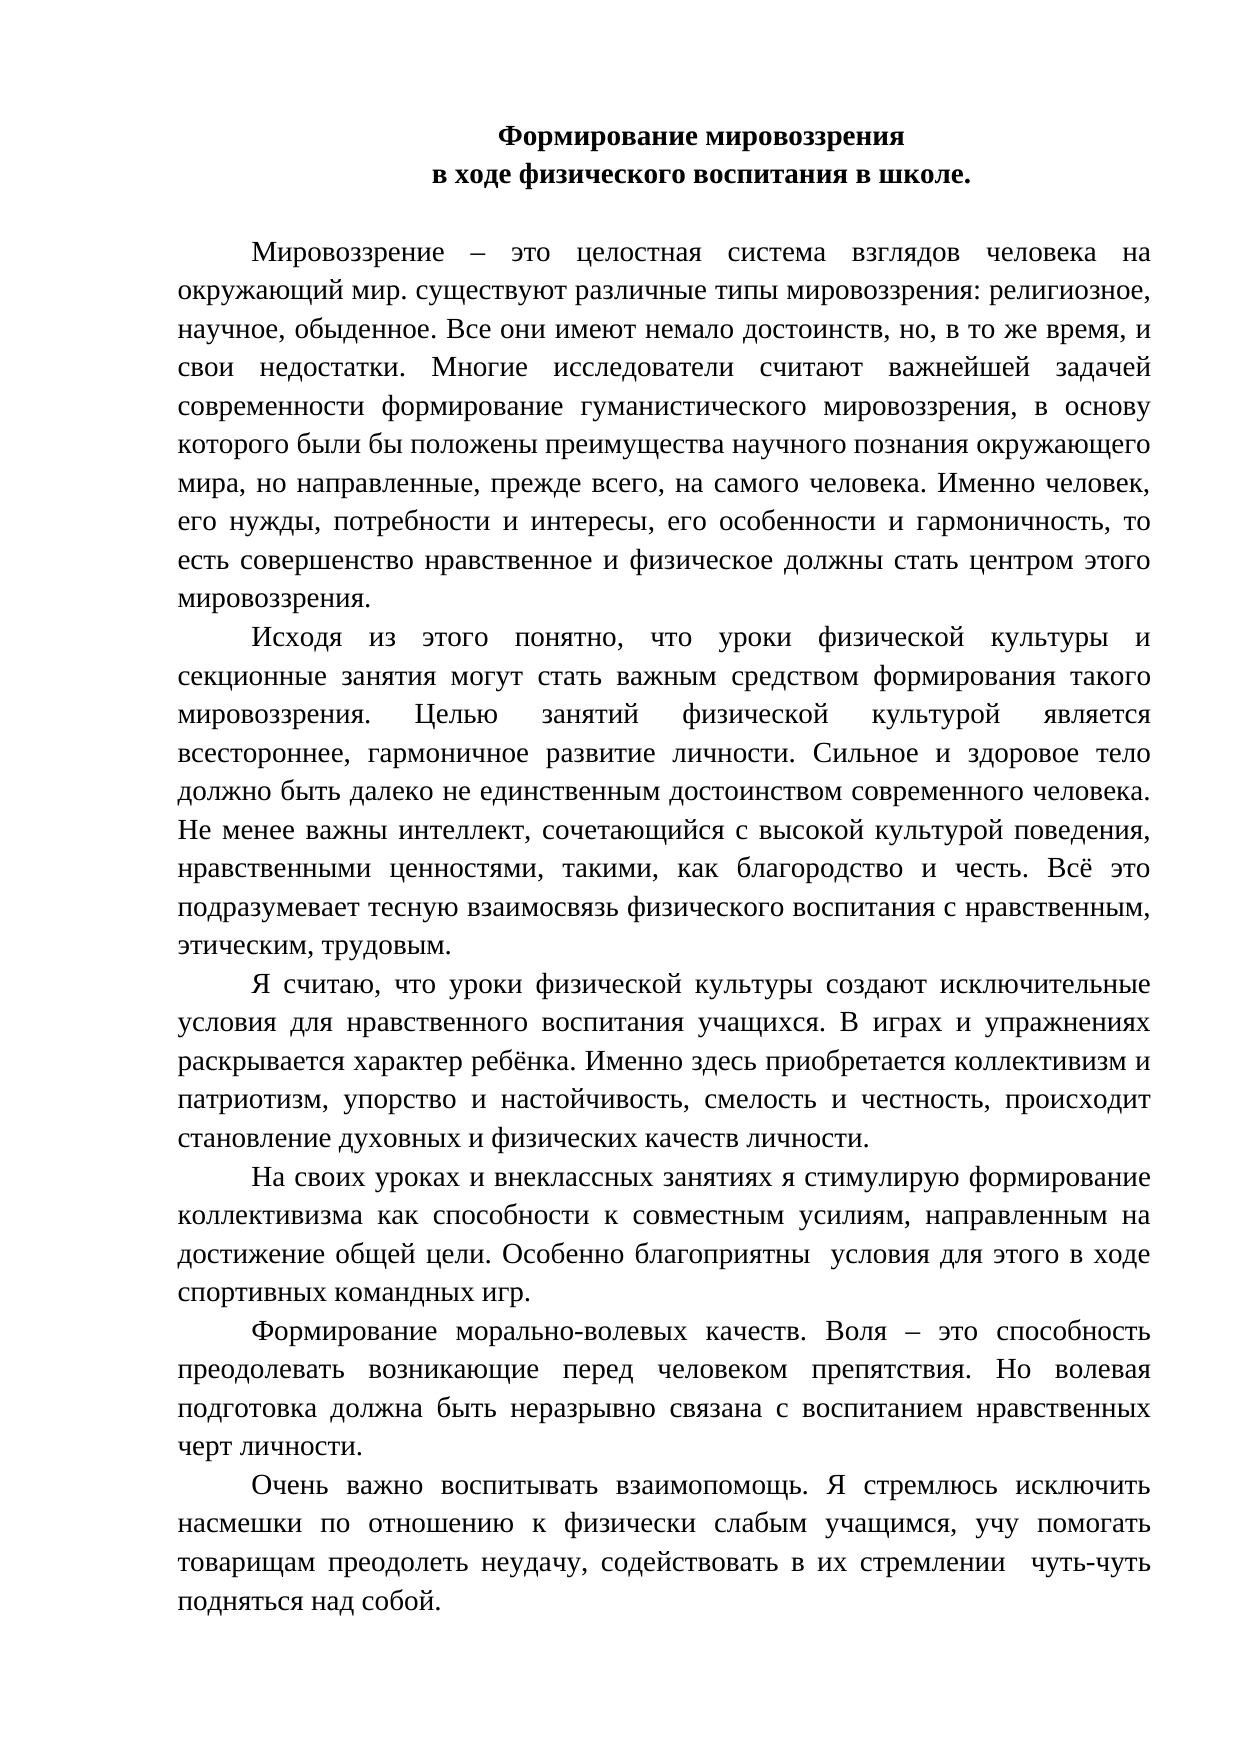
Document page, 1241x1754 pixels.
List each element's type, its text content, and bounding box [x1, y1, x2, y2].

text На своих уроках и внеклассных занятиях я стимулирую формирование коллективизма как способности к совместным усилиям, направленным на достижение общей цели. Особенно благоприятны условия для этого в ходе спортивных командных игр. [177, 1159, 1152, 1308]
text Формирование морально-волевых качеств. Воля – это способность преодолевать возникающие перед человеком препятствия. Но волевая подготовка должна быть неразрывно связана с воспитанием нравственных черт личности. [177, 1313, 1152, 1462]
text Мировоззрение – это целостная система взглядов человека на окружающий мир. существуют различные типы мировоззрения: религиозное, научное, обыденное. Все они имеют немало достоинств, но, в то же время, и свои недостатки. Многие исследователи считают важнейшей задачей современности формирование гуманистического мировоззрения, в основу которого были бы положены преимущества научного познания окружающего мира, но направленные, прежде всего, на самого человека. Именно человек, его нужды, потребности и интересы, его особенности и гармоничность, то есть совершенство нравственное и физическое должны стать центром этого мировоззрения. [177, 234, 1152, 614]
text Исходя из этого понятно, что уроки физической культуры и секционные занятия могут стать важным средством формирования такого мировоззрения. Целью занятий физической культурой является всестороннее, гармоничное развитие личности. Сильное и здоровое тело должно быть далеко не единственным достоинством современного человека. Не менее важны интеллект, сочетающийся с высокой культурой поведения, нравственными ценностями, такими, как благородство и честь. Всё это подразумевает тесную взаимосвязь физического воспитания с нравственным, этическим, трудовым. [177, 619, 1152, 961]
text в ходе физического воспитания в школе. [177, 157, 1152, 190]
text Очень важно воспитывать взаимопомощь. Я стремлюсь исключить насмешки по отношению к физически слабым учащимся, учу помогать товарищам преодолеть неудачу, содействовать в их стремлении чуть-чуть подняться над собой. [177, 1467, 1152, 1616]
text Я считаю, что уроки физической культуры создают исключительные условия для нравственного воспитания учащихся. В играх и упражнениях раскрывается характер ребёнка. Именно здесь приобретается коллективизм и патриотизм, упорство и настойчивость, смелость и честность, происходит становление духовных и физических качеств личности. [177, 966, 1152, 1154]
text Формирование мировоззрения [177, 118, 1152, 152]
